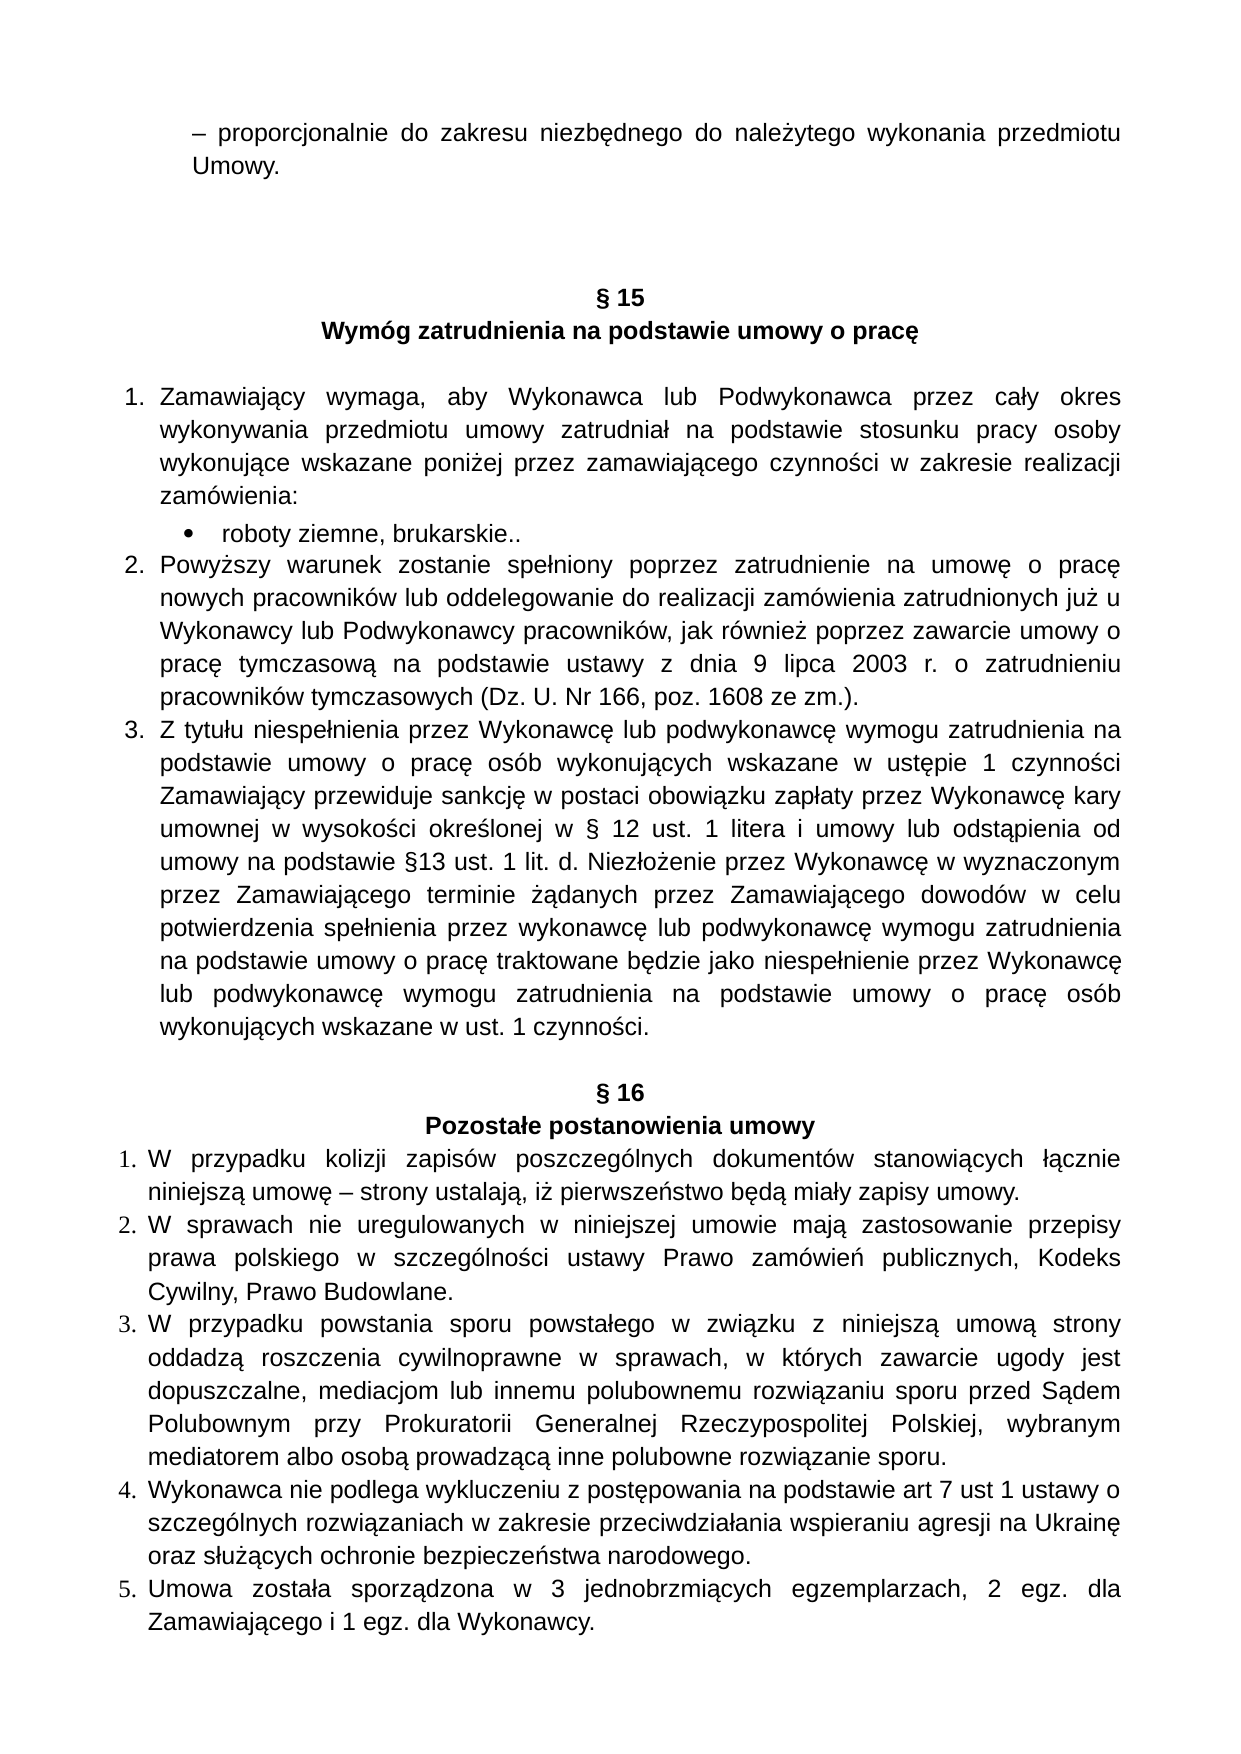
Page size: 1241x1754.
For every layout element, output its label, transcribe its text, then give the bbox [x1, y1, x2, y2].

list Zamawiający wymaga, aby Wykonawca lub Podwykonawca przez cały okres wykonywania przedmiotu umowy zatrudniał na podstawie stosunku pracy osoby wykonujące wskazane poniżej przez zamawiającego czynności w zakresie realizacji zamówienia: [124, 382, 1122, 510]
text § 16 [118, 1078, 1122, 1107]
text § 15 [118, 283, 1122, 312]
list roboty ziemne, brukarskie.. [184, 514, 1122, 550]
list Powyższy warunek zostanie spełniony poprzez zatrudnienie na umowę o pracę nowych pracowników lub oddelegowanie do realizacji zamówienia zatrudnionych już u Wykonawcy lub Podwykonawcy pracowników, jak również poprzez zawarcie umowy o pracę tymczasową na podstawie ustawy z dnia 9 lipca 2003 r. o zatrudnieniu pracowników tymczasowych (Dz. U. Nr 166, poz. 1608 ze zm.). [124, 550, 1122, 711]
list W sprawach nie uregulowanych w niniejszej umowie mają zastosowanie przepisy prawa polskiego w szczególności ustawy Prawo zamówień publicznych, Kodeks Cywilny, Prawo Budowlane. [118, 1210, 1122, 1305]
list Z tytułu niespełnienia przez Wykonawcę lub podwykonawcę wymogu zatrudnienia na podstawie umowy o pracę osób wykonujących wskazane w ustępie 1 czynności Zamawiający przewiduje sankcję w postaci obowiązku zapłaty przez Wykonawcę kary umownej w wysokości określonej w § 12 ust. 1 litera i umowy lub odstąpienia od umowy na podstawie §13 ust. 1 lit. d. Niezłożenie przez Wykonawcę w wyznaczonym przez Zamawiającego terminie żądanych przez Zamawiającego dowodów w celu potwierdzenia spełnienia przez wykonawcę lub podwykonawcę wymogu zatrudnienia na podstawie umowy o pracę traktowane będzie jako niespełnienie przez Wykonawcę lub podwykonawcę wymogu zatrudnienia na podstawie umowy o pracę osób wykonujących wskazane w ust. 1 czynności. [124, 715, 1122, 1041]
list Wykonawca nie podlega wykluczeniu z postępowania na podstawie art 7 ust 1 ustawy o szczególnych rozwiązaniach w zakresie przeciwdziałania wspieraniu agresji na Ukrainę oraz służących ochronie bezpieczeństwa narodowego. [118, 1475, 1122, 1569]
list W przypadku powstania sporu powstałego w związku z niniejszą umową strony oddadzą roszczenia cywilnoprawne w sprawach, w których zawarcie ugody jest dopuszczalne, mediacjom lub innemu polubownemu rozwiązaniu sporu przed Sądem Polubownym przy Prokuratorii Generalnej Rzeczypospolitej Polskiej, wybranym mediatorem albo osobą prowadzącą inne polubowne rozwiązanie sporu. [118, 1309, 1122, 1470]
text Pozostałe postanowienia umowy [118, 1111, 1122, 1140]
text – proporcjonalnie do zakresu niezbędnego do należytego wykonania przedmiotu Umowy. [192, 118, 1122, 180]
text Wymóg zatrudnienia na podstawie umowy o pracę [118, 316, 1122, 345]
list Umowa została sporządzona w 3 jednobrzmiących egzemplarzach, 2 egz. dla Zamawiającego i 1 egz. dla Wykonawcy. [118, 1574, 1122, 1636]
list W przypadku kolizji zapisów poszczególnych dokumentów stanowiących łącznie niniejszą umowę – strony ustalają, iż pierwszeństwo będą miały zapisy umowy. [118, 1144, 1122, 1206]
